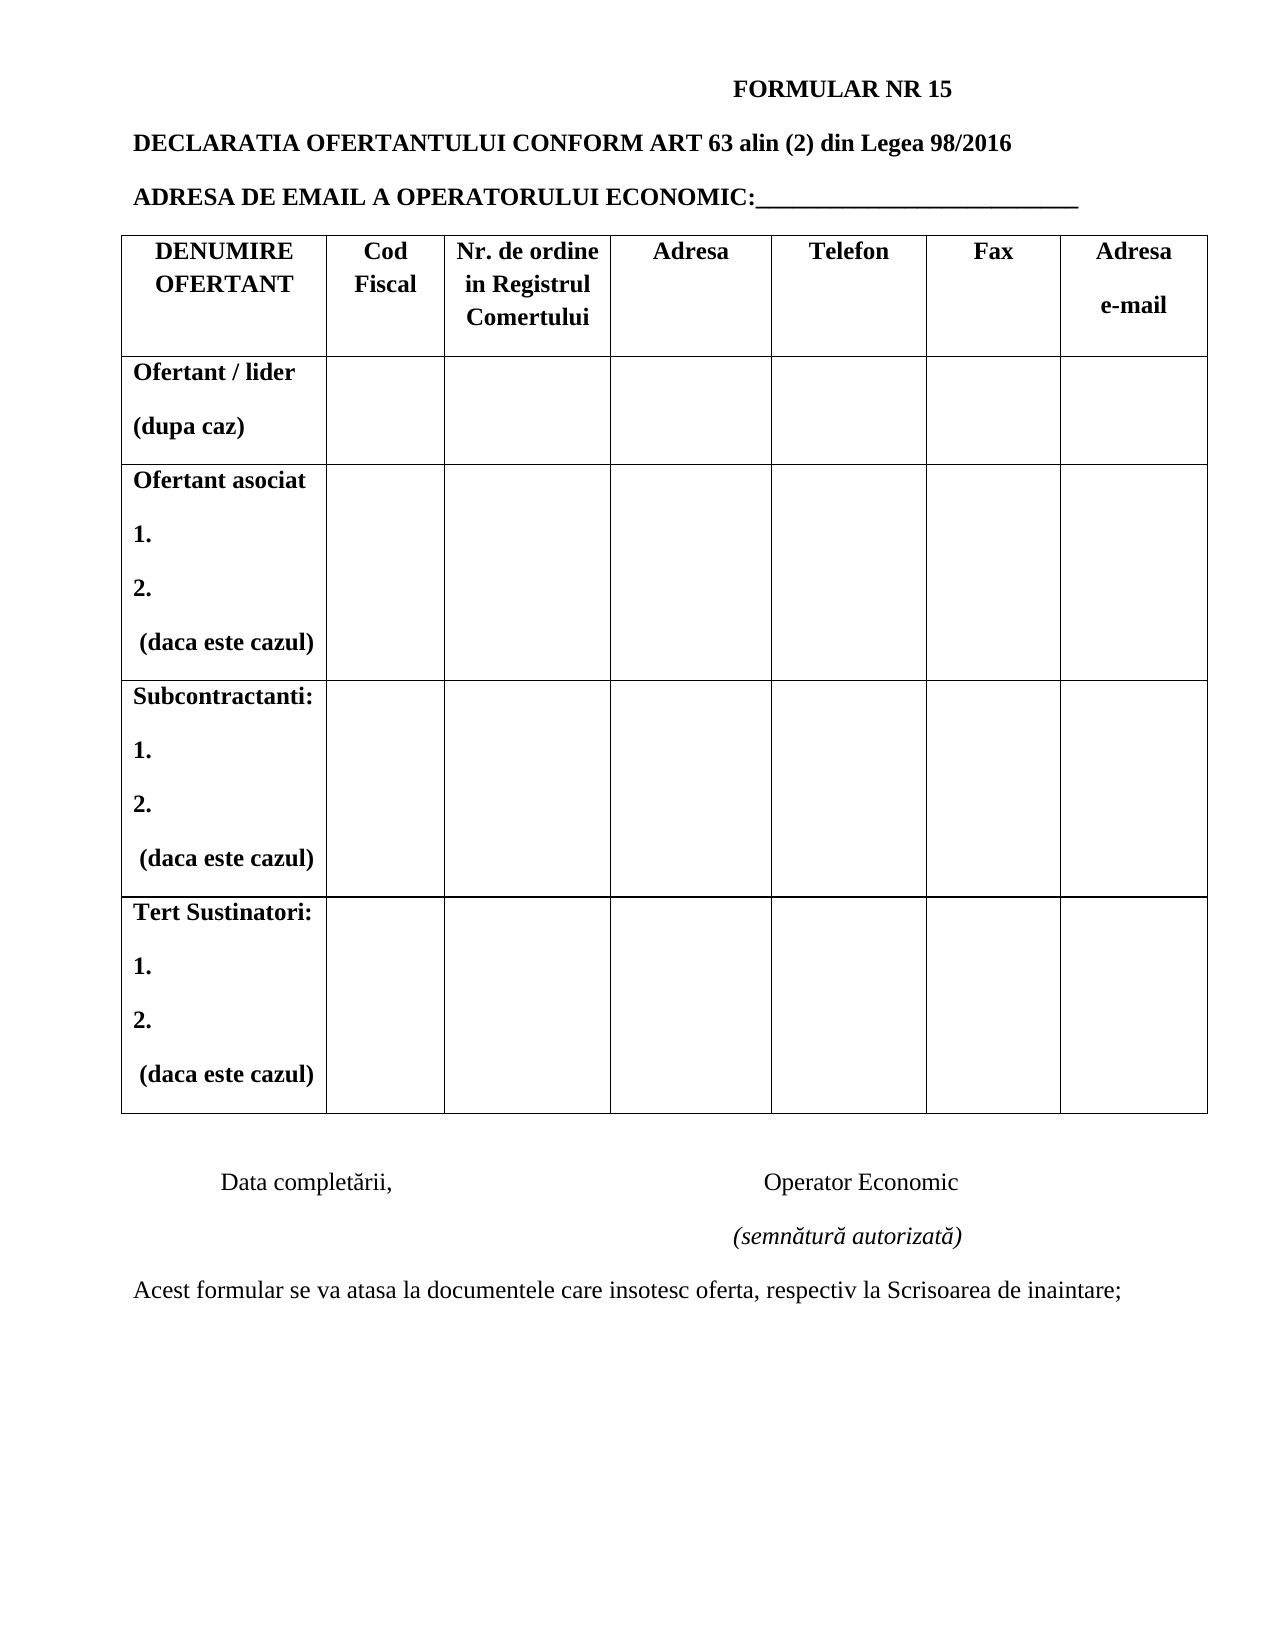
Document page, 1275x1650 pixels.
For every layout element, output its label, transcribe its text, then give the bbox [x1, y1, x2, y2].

table_cell [772, 357, 926, 464]
table_cell [1061, 357, 1207, 464]
text ADRESA DE EMAIL A OPERATORULUI ECONOMIC:__________________________ [133, 182, 1196, 210]
table_cell [445, 898, 610, 1112]
table_cell [1061, 465, 1207, 680]
table_cell Subcontractanti: 1. 2. (daca este cazul) [122, 681, 326, 896]
text DECLARATIA OFERTANTULUI CONFORM ART 63 alin (2) din Legea 98/2016 [133, 128, 1196, 156]
table_cell [327, 357, 444, 464]
table_cell [445, 357, 610, 464]
table_cell [327, 681, 444, 896]
table_header Nr. de ordine in Registrul Comertului [445, 236, 610, 356]
table_cell [445, 465, 610, 680]
table_header Cod Fiscal [327, 236, 444, 356]
table_header Telefon [772, 236, 926, 356]
table_cell Tert Sustinatori: 1. 2. (daca este cazul) [122, 898, 326, 1112]
table_cell [327, 898, 444, 1112]
table_cell [927, 681, 1060, 896]
table_cell [927, 357, 1060, 464]
table_cell [772, 898, 926, 1112]
table_cell [772, 681, 926, 896]
table_cell [927, 465, 1060, 680]
table_cell [611, 681, 771, 896]
table_cell [1061, 681, 1207, 896]
table_cell Ofertant / lider (dupa caz) [122, 357, 326, 464]
text Data completării, Operator Economic [133, 1167, 1196, 1196]
text Acest formular se va atasa la documentele care insotesc oferta, respectiv la Scrisoarea de inaintare; [133, 1275, 1196, 1304]
table_cell [327, 465, 444, 680]
table_header Fax [927, 236, 1060, 356]
table_header Adresa e-mail [1061, 236, 1207, 356]
table_cell [1061, 898, 1207, 1112]
table_cell [927, 898, 1060, 1112]
table_cell [611, 465, 771, 680]
table_header DENUMIRE OFERTANT [122, 236, 326, 356]
text (semnătură autorizată) [658, 1221, 1196, 1250]
table_header Adresa [611, 236, 771, 356]
table_cell [445, 681, 610, 896]
table_cell [772, 465, 926, 680]
table_cell Ofertant asociat 1. 2. (daca este cazul) [122, 465, 326, 680]
table_cell [611, 357, 771, 464]
table_cell [611, 898, 771, 1112]
text FORMULAR NR 15 [658, 74, 1196, 103]
